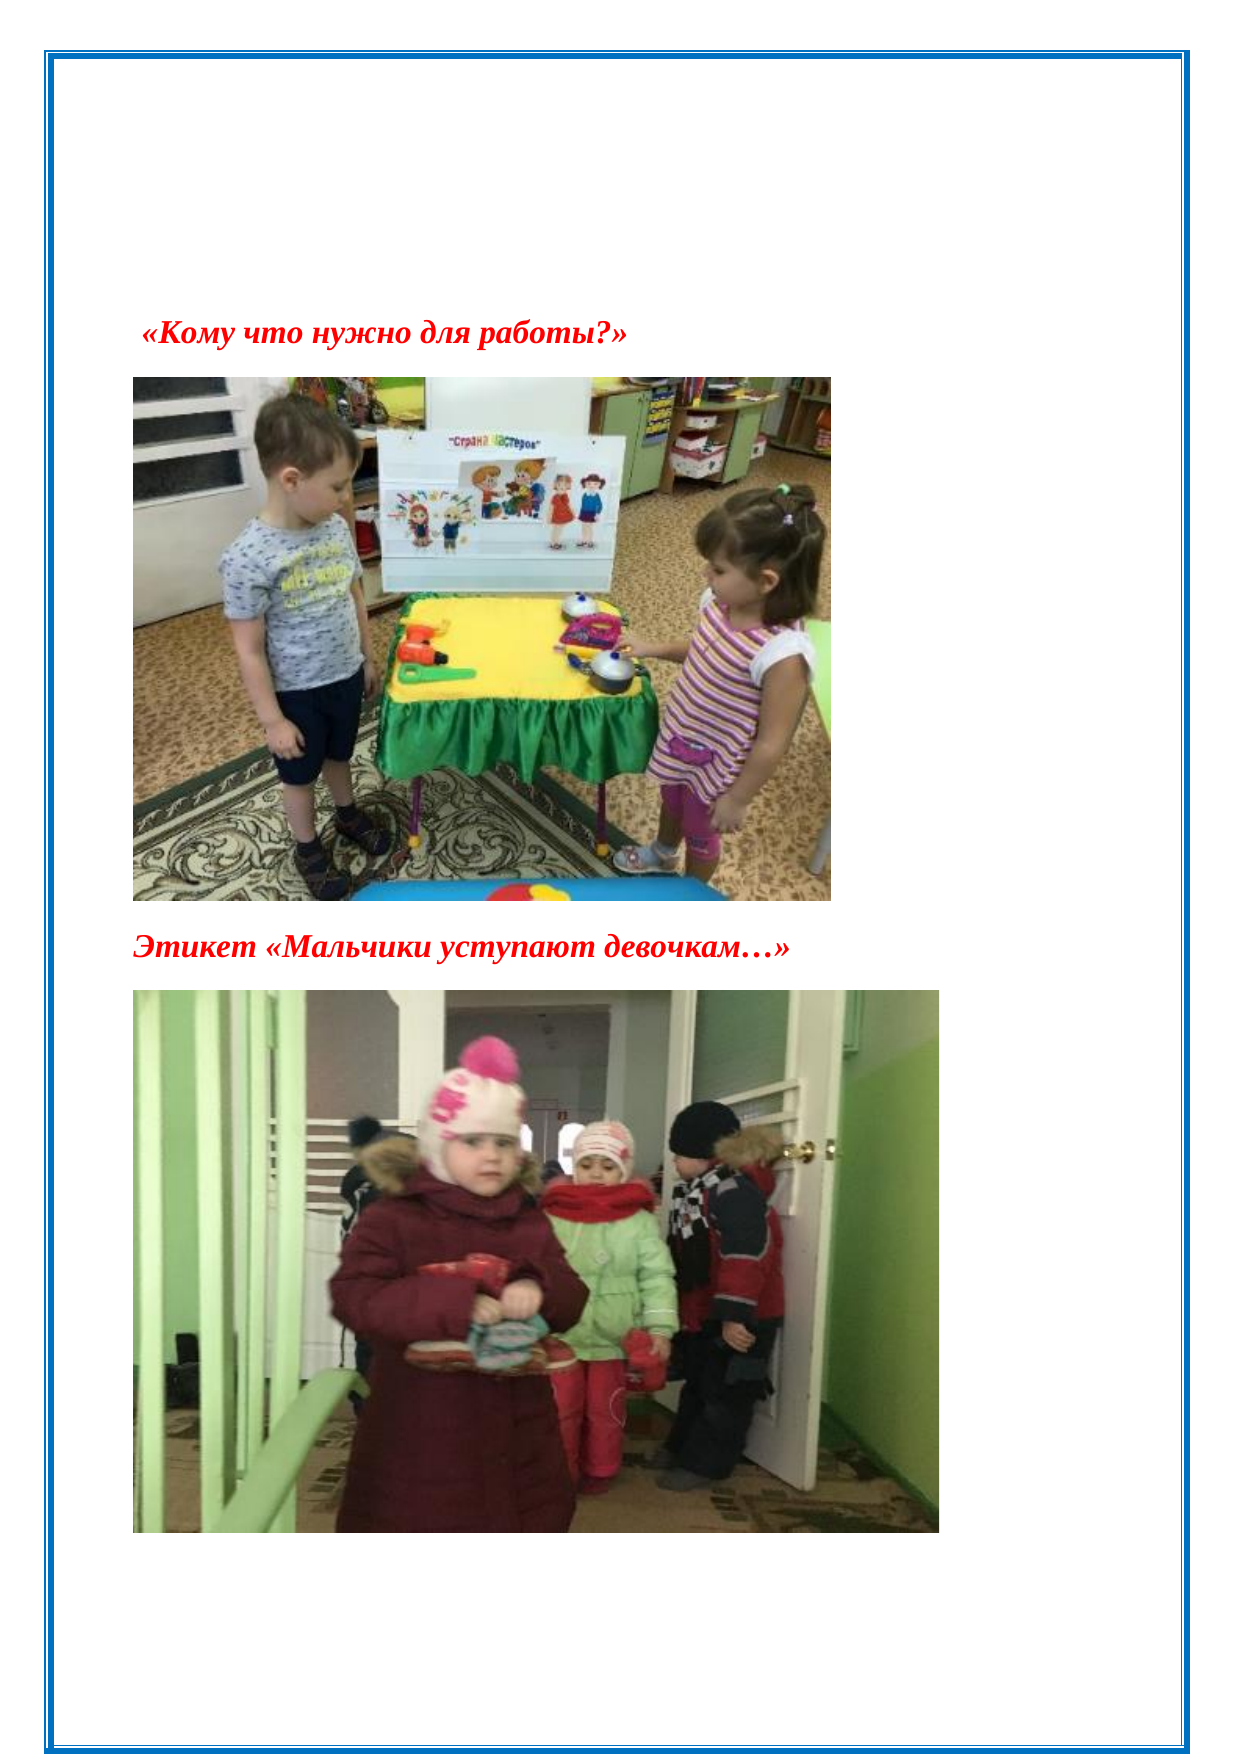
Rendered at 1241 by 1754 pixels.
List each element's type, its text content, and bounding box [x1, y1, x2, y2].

text Этикет «Мальчики уступают девочкам…» [133, 926, 1152, 964]
picture [133, 990, 940, 1533]
text «Кому что нужно для работы?» [133, 313, 1152, 351]
picture [133, 377, 831, 901]
